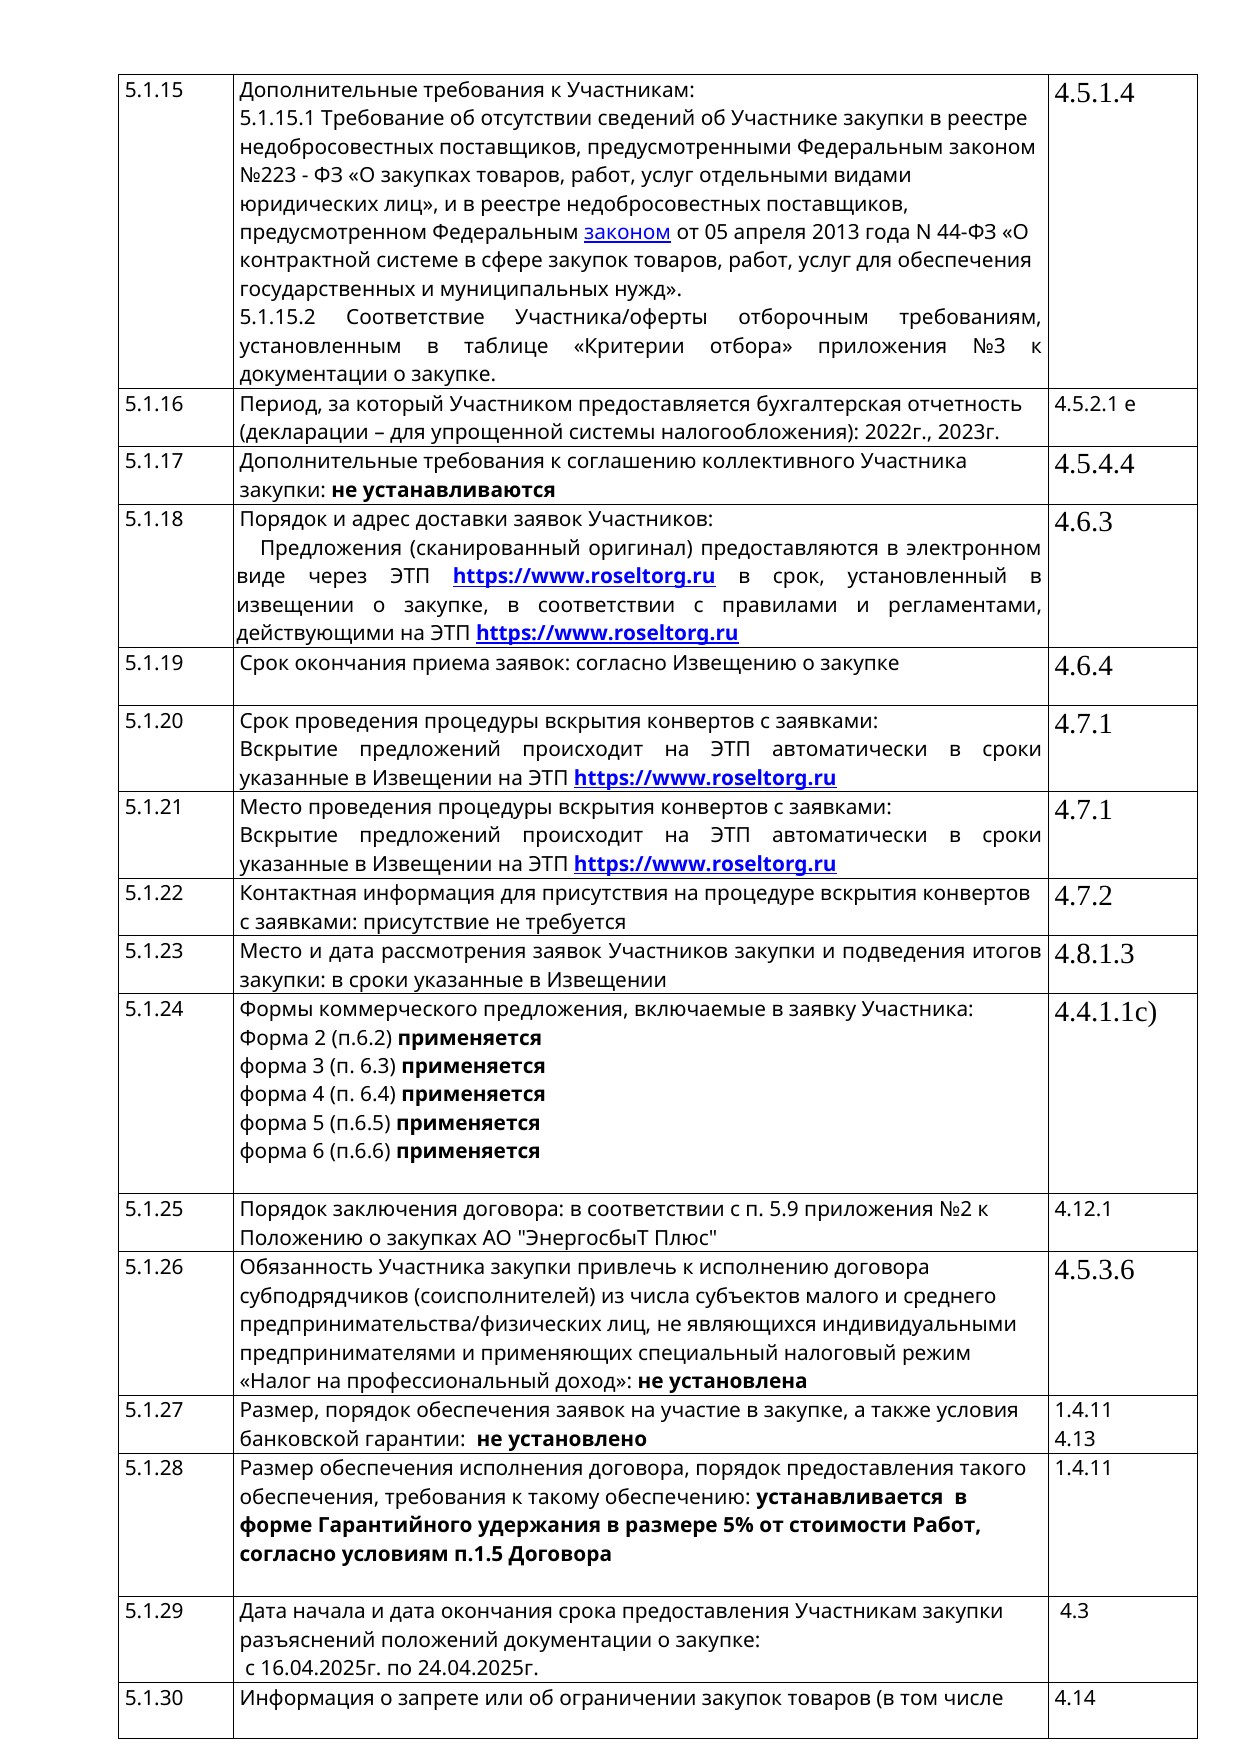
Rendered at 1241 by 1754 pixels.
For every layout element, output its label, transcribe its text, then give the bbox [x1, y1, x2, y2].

table_cell [119, 706, 233, 791]
table_cell Период, за который Участником предоставляется бухгалтерская отчетность (декларации – для упрощенной системы налогообложения): 2022г., 2023г. [234, 389, 1048, 446]
table_cell [119, 936, 233, 993]
table_cell [119, 648, 233, 705]
table_cell 4.5.4.4 [1049, 447, 1197, 503]
table_cell 4.7.1 [1049, 706, 1197, 791]
table_cell 4.8.1.3 [1049, 936, 1197, 993]
table_cell Контактная информация для присутствия на процедуре вскрытия конвертов с заявками: присутствие не требуется [234, 879, 1048, 935]
table_cell Размер, порядок обеспечения заявок на участие в закупке, а также условия банковской гарантии: не установлено [234, 1396, 1048, 1452]
table_cell 4.5.3.6 [1049, 1252, 1197, 1394]
table_cell 4.6.3 [1049, 505, 1197, 647]
table_cell [119, 1252, 233, 1394]
table_cell Срок проведения процедуры вскрытия конвертов с заявками: Вскрытие предложений происходит на ЭТП автоматически в сроки указанные в Извещении на ЭТП https://www.roseltorg.ru [234, 706, 1048, 791]
table_cell [119, 994, 233, 1193]
table_cell Формы коммерческого предложения, включаемые в заявку Участника: Форма 2 (п.6.2) применяется форма 3 (п. 6.3) применяется форма 4 (п. 6.4) применяется форма 5 (п.6.5) применяется форма 6 (п.6.6) применяется [234, 994, 1048, 1193]
table_cell Дополнительные требования к Участникам: 5.1.15.1 Требование об отсутствии сведений об Участнике закупки в реестре недобросовестных поставщиков, предусмотренными Федеральным законом №223 - ФЗ «О закупках товаров, работ, услуг отдельными видами юридических лиц», и в реестре недобросовестных поставщиков, предусмотренном Федеральным законом от 05 апреля 2013 года N 44-ФЗ «О контрактной системе в сфере закупок товаров, работ, услуг для обеспечения государственных и муниципальных нужд». 5.1.15.2 Соответствие Участника/оферты отборочным требованиям, установленным в таблице «Критерии отбора» приложения №3 к документации о закупке. [234, 75, 1048, 388]
table_cell 4.7.2 [1049, 879, 1197, 935]
table_cell [119, 505, 233, 647]
table_cell 4.7.1 [1049, 792, 1197, 877]
table_cell [119, 1194, 233, 1251]
table_cell Место и дата рассмотрения заявок Участников закупки и подведения итогов закупки: в сроки указанные в Извещении [234, 936, 1048, 993]
table_cell [119, 1454, 233, 1596]
table_cell 4.12.1 [1049, 1194, 1197, 1251]
table_cell [119, 447, 233, 503]
table_cell [119, 1597, 233, 1682]
table_cell 4.3 [1049, 1597, 1197, 1682]
table_cell 1.4.11 [1049, 1454, 1197, 1596]
table_cell Дата начала и дата окончания срока предоставления Участникам закупки разъяснений положений документации о закупке: с 16.04.2025г. по 24.04.2025г. [234, 1597, 1048, 1682]
table_cell [119, 879, 233, 935]
table_cell Порядок и адрес доставки заявок Участников: Предложения (сканированный оригинал) предоставляются в электронном виде через ЭТП https://www.roseltorg.ru в срок, установленный в извещении о закупке, в соответствии с правилами и регламентами, действующими на ЭТП https://www.roseltorg.ru [234, 505, 1048, 647]
table_cell 4.14 [1049, 1683, 1197, 1738]
table_cell Срок окончания приема заявок: согласно Извещению о закупке [234, 648, 1048, 705]
table_cell Порядок заключения договора: в соответствии с п. 5.9 приложения №2 к Положению о закупках АО "ЭнергосбыТ Плюс" [234, 1194, 1048, 1251]
table_cell [119, 792, 233, 877]
table_cell [119, 75, 233, 388]
table_cell 4.5.1.4 [1049, 75, 1197, 388]
table_cell 4.6.4 [1049, 648, 1197, 705]
table_cell [119, 389, 233, 446]
table_cell 4.5.2.1 е [1049, 389, 1197, 446]
table_cell 4.4.1.1c) [1049, 994, 1197, 1193]
table_cell 1.4.11 4.13 [1049, 1396, 1197, 1452]
table_cell Место проведения процедуры вскрытия конвертов с заявками: Вскрытие предложений происходит на ЭТП автоматически в сроки указанные в Извещении на ЭТП https://www.roseltorg.ru [234, 792, 1048, 877]
table_cell Обязанность Участника закупки привлечь к исполнению договора субподрядчиков (соисполнителей) из числа субъектов малого и среднего предпринимательства/физических лиц, не являющихся индивидуальными предпринимателями и применяющих специальный налоговый режим «Налог на профессиональный доход»: не установлена [234, 1252, 1048, 1394]
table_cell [234, 1683, 1048, 1738]
table_cell Размер обеспечения исполнения договора, порядок предоставления такого обеспечения, требования к такому обеспечению: устанавливается в форме Гарантийного удержания в размере 5% от стоимости Работ, согласно условиям п.1.5 Договора [234, 1454, 1048, 1596]
table_cell [119, 1396, 233, 1452]
table_cell [119, 1683, 233, 1738]
table_cell Дополнительные требования к соглашению коллективного Участника закупки: не устанавливаются [234, 447, 1048, 503]
